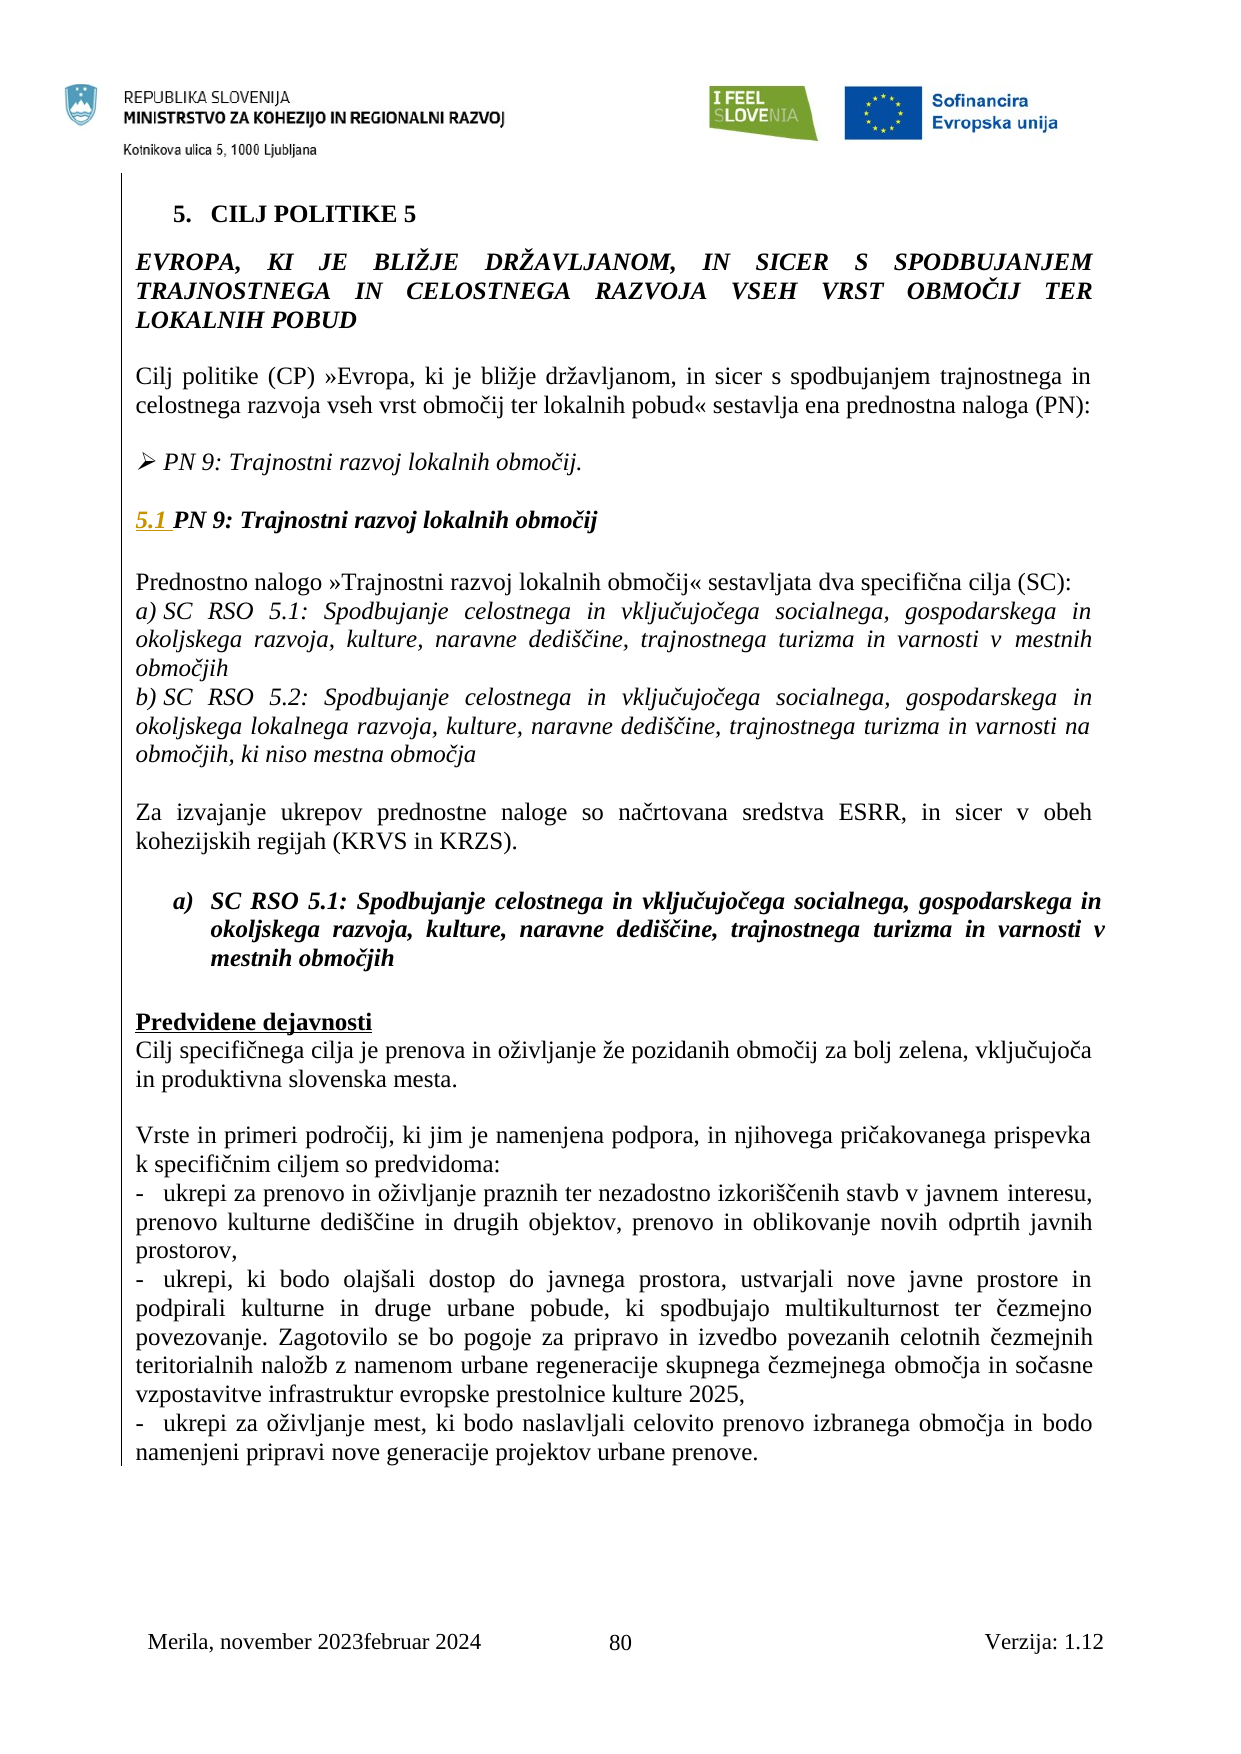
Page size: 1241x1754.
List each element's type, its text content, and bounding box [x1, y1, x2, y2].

list ukrepi, ki bodo olajšali dostop do javnega prostora, ustvarjali nove javne prostore in podpirali kulturne in druge urbane pobude, ki spodbujajo multikulturnost ter čezmejno povezovanje. Zagotovilo se bo pogoje za pripravo in izvedbo povezanih celotnih čezmejnih teritorialnih naložb z namenom urbane regeneracije skupnega čezmejnega območja in sočasne vzpostavitve infrastruktur evropske prestolnice kulture 2025, [135, 1264, 1093, 1408]
picture [64, 84, 1058, 158]
text Vrste in primeri področij, ki jim je namenjena podpora, in njihovega pričakovanega prispevka k specifičnim ciljem so predvidoma: [135, 1121, 1093, 1178]
subtitle Predvidene dejavnosti [135, 1007, 1105, 1035]
list ukrepi za oživljanje mest, ki bodo naslavljali celovito prenovo izbranega območja in bodo namenjeni pripravi nove generacije projektov urbane prenove. [135, 1408, 1092, 1466]
text Prednostno nalogo »Trajnostni razvoj lokalnih območij« sestavljata dva specifična cilja (SC): [135, 567, 1105, 596]
subtitle PN 9: Trajnostni razvoj lokalnih območij [135, 505, 1105, 533]
list PN 9: Trajnostni razvoj lokalnih območij. [135, 447, 1105, 476]
list ukrepi za prenovo in oživljanje praznih ter nezadostno izkoriščenih stavb v javnem interesu, prenovo kulturne dediščine in drugih objektov, prenovo in oblikovanje novih odprtih javnih prostorov, [135, 1178, 1092, 1264]
list SC RSO 5.1: Spodbujanje celostnega in vključujočega socialnega, gospodarskega in okoljskega razvoja, kulture, naravne dediščine, trajnostnega turizma in varnosti v mestnih območjih [135, 596, 1092, 682]
text EVROPA, KI JE BLIŽJE DRŽAVLJANOM, IN SICER S SPODBUJANJEM TRAJNOSTNEGA IN CELOSTNEGA RAZVOJA VSEH VRST OBMOČIJ TER LOKALNIH POBUD [135, 247, 1093, 333]
list SC RSO 5.2: Spodbujanje celostnega in vključujočega socialnega, gospodarskega in okoljskega lokalnega razvoja, kulture, naravne dediščine, trajnostnega turizma in varnosti na območjih, ki niso mestna območja [135, 682, 1093, 768]
subtitle SC RSO 5.1: Spodbujanje celostnega in vključujočega socialnega, gospodarskega in okoljskega razvoja, kulture, naravne dediščine, trajnostnega turizma in varnosti v mestnih območjih [173, 886, 1105, 972]
text Za izvajanje ukrepov prednostne naloge so načrtovana sredstva ESRR, in sicer v obeh kohezijskih regijah (KRVS in KRZS). [135, 797, 1093, 854]
text Cilj politike (CP) »Evropa, ki je bližje državljanom, in sicer s spodbujanjem trajnostnega in celostnega razvoja vseh vrst območij ter lokalnih pobud« sestavlja ena prednostna naloga (PN): [135, 361, 1093, 418]
text Cilj specifičnega cilja je prenova in oživljanje že pozidanih območij za bolj zelena, vključujoča in produktivna slovenska mesta. [135, 1035, 1093, 1093]
subtitle CILJ POLITIKE 5 [173, 199, 1105, 228]
